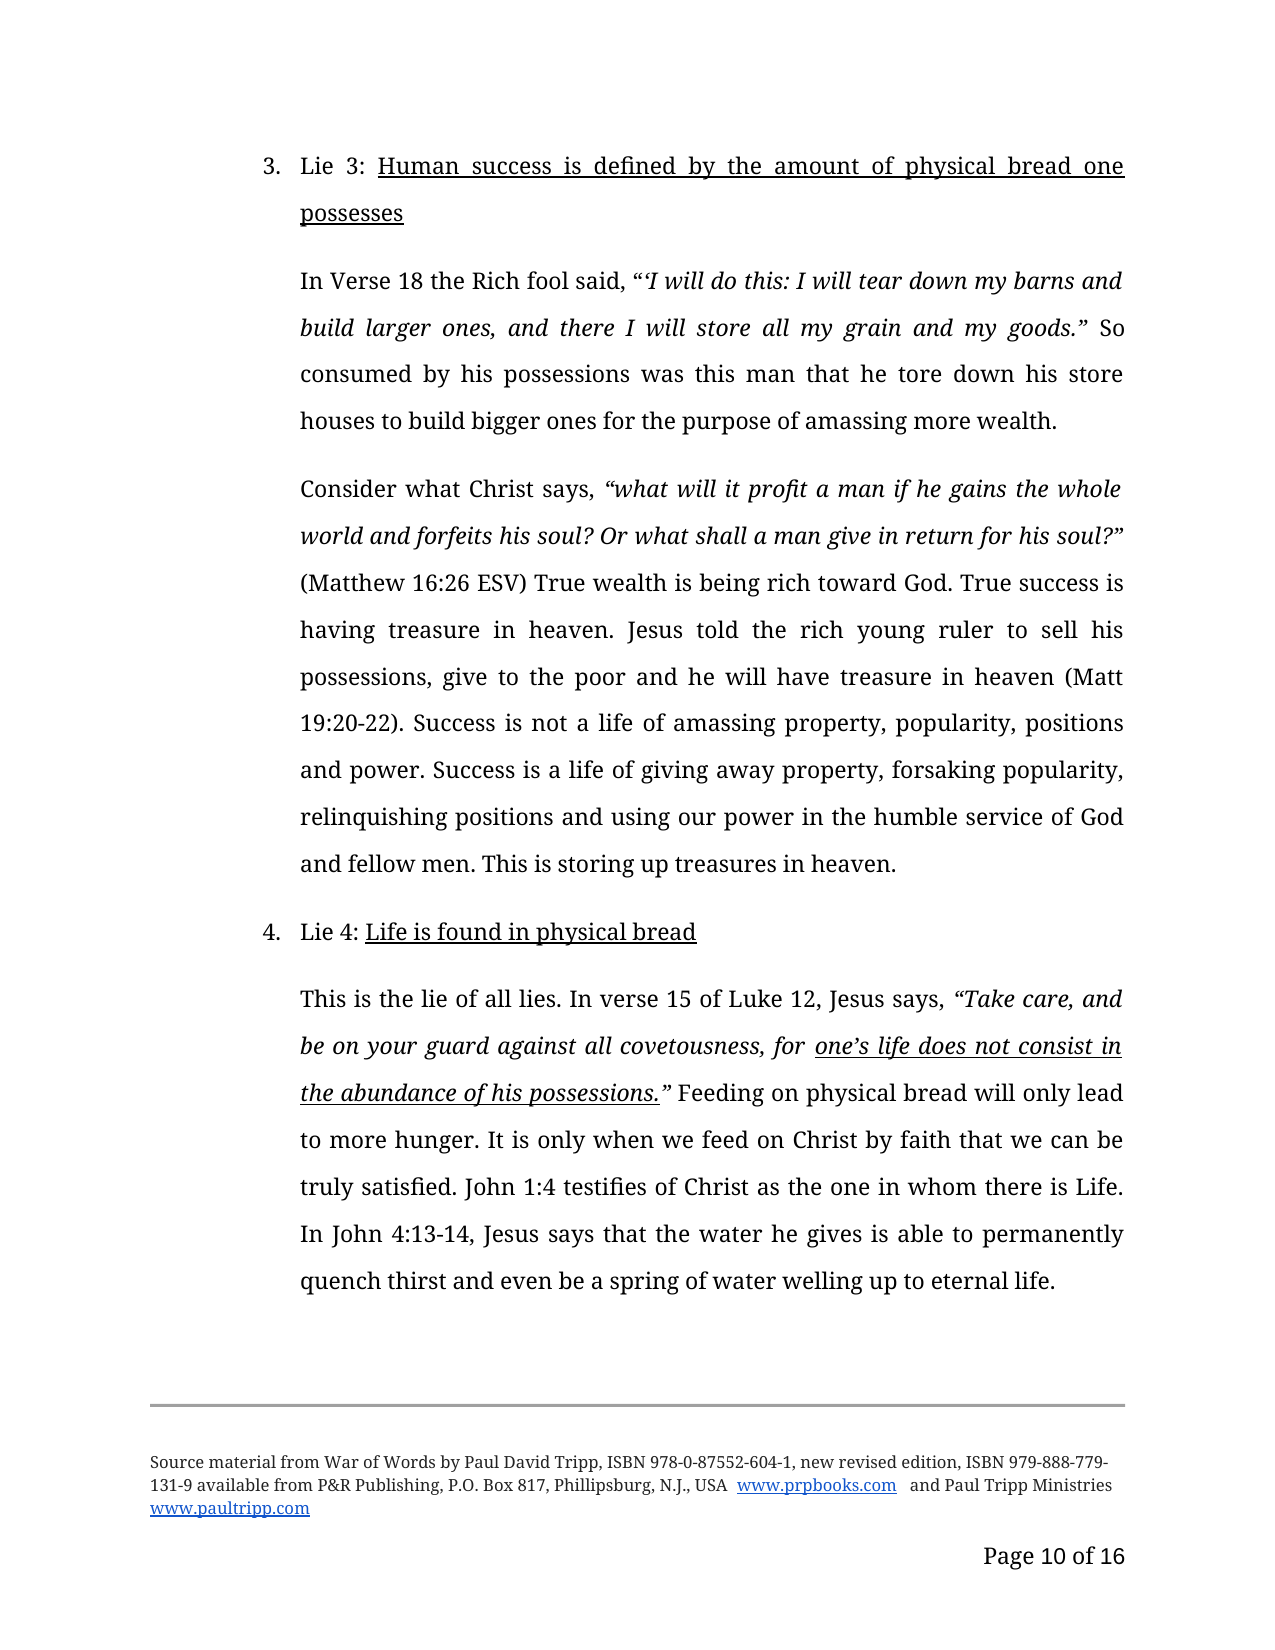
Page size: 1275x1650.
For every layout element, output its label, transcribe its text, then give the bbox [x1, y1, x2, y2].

text In Verse 18 the Rich fool said, “‘I will do this: I will tear down my barns and build larger ones, and there I will store all my grain and my goods.” So consumed by his possessions was this man that he tore down his store houses to build bigger ones for the purpose of amassing more wealth. [300, 264, 1125, 436]
list Lie 4: Life is found in physical bread [262, 916, 1125, 947]
list Lie 3: Human success is defined by the amount of physical bread one possesses [262, 150, 1125, 228]
text This is the lie of all lies. In verse 15 of Luke 12, Jesus says, “Take care, and be on your guard against all covetousness, for one’s life does not consist in the abundance of his possessions.” Feeding on physical bread will only lead to more hunger. It is only when we feed on Christ by faith that we can be truly satisfied. John 1:4 testifies of Christ as the one in whom there is Life. In John 4:13-14, Jesus says that the water he gives is able to permanently quench thirst and even be a spring of water welling up to eternal life. [300, 983, 1125, 1296]
text Consider what Christ says, “what will it profit a man if he gains the whole world and forfeits his soul? Or what shall a man give in return for his soul?” (Matthew 16:26 ESV) True wealth is being rich toward God. True success is having treasure in heaven. Jesus told the rich young ruler to sell his possessions, give to the poor and he will have treasure in heaven (Matt 19:20-22). Success is not a life of amassing property, popularity, positions and power. Success is a life of giving away property, forsaking popularity, relinquishing positions and using our power in the humble service of God and fellow men. This is storing up treasures in heaven. [300, 473, 1125, 879]
